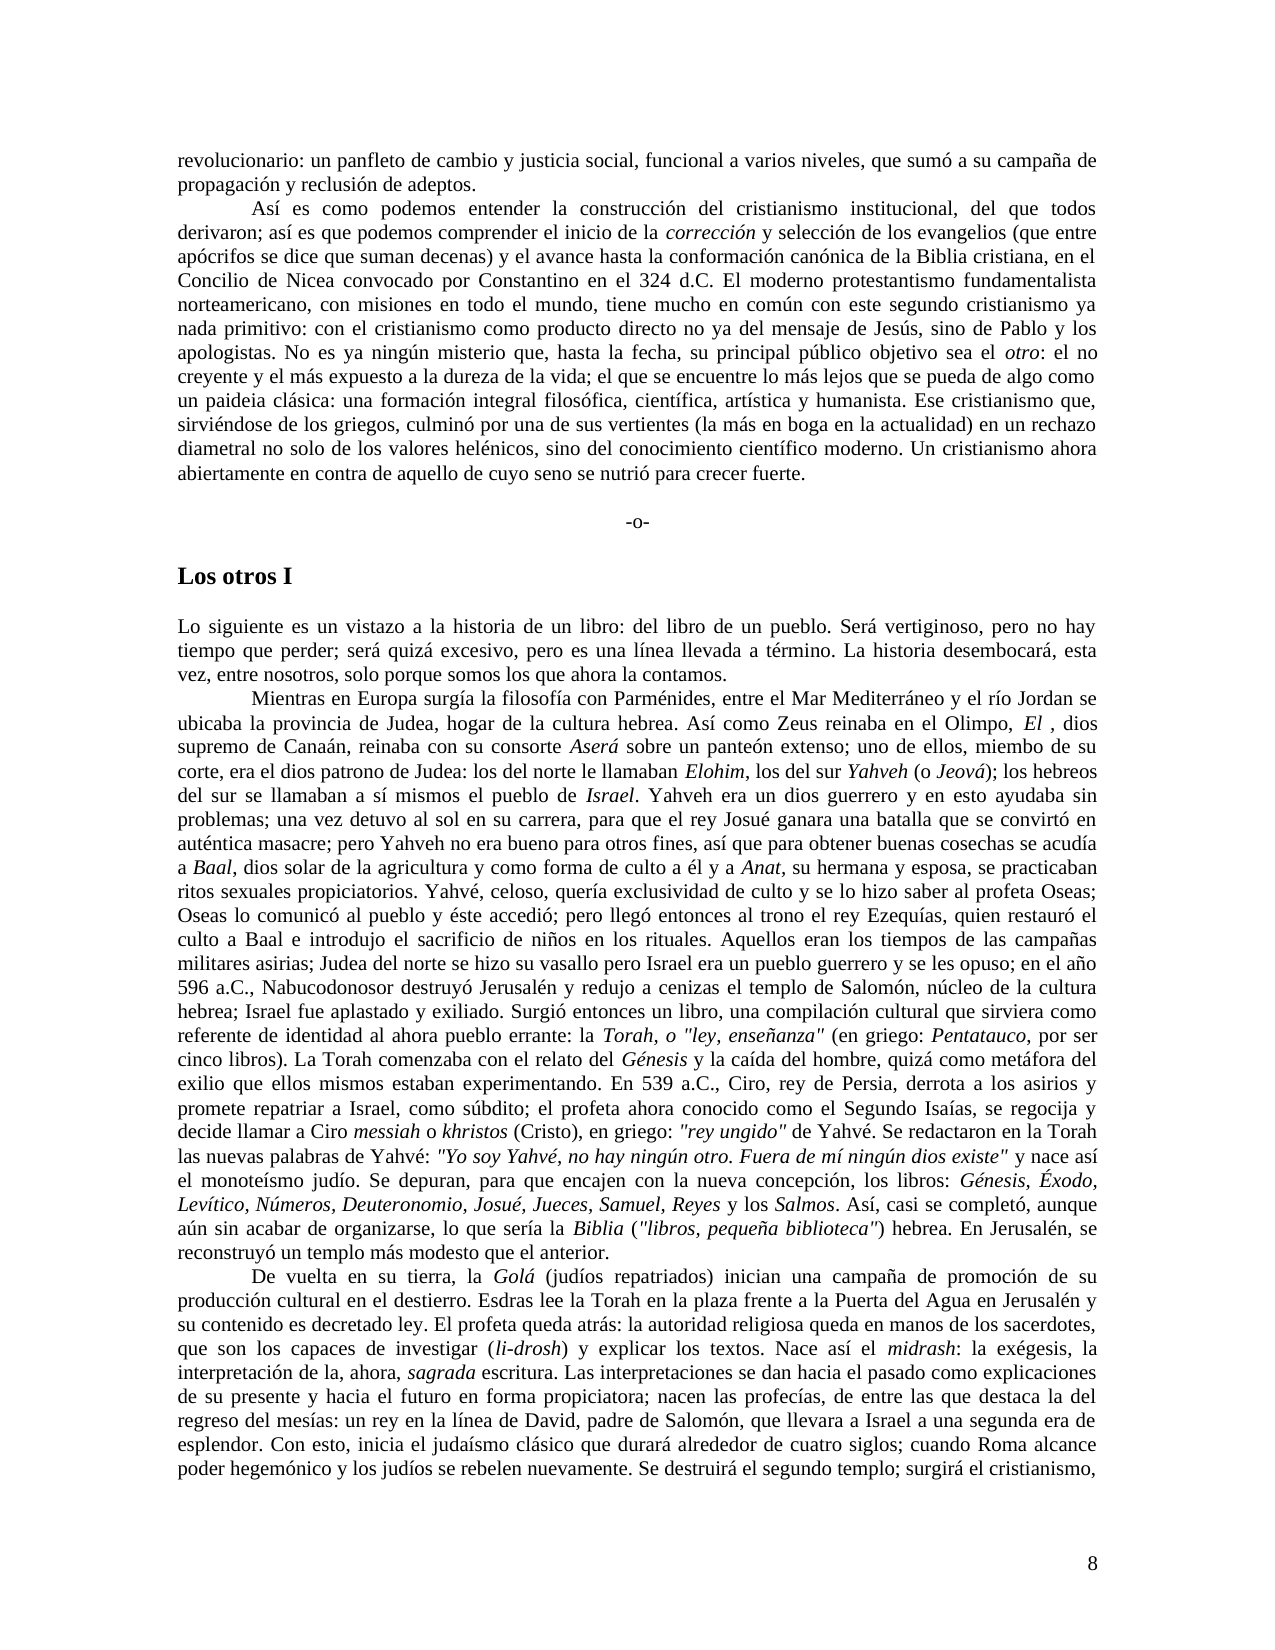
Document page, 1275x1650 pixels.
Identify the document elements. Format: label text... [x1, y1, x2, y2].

subtitle Los otros I [177, 561, 1098, 590]
text Lo siguiente es un vistazo a la historia de un libro: del libro de un pueblo. Será vertiginoso, pero no hay tiempo que perder; será quizá excesivo, pero es una línea llevada a término. La historia desembocará, esta vez, entre nosotros, solo porque somos los que ahora la contamos. [177, 614, 1098, 686]
text -o- [177, 508, 1098, 533]
text Así es como podemos entender la construcción del cristianismo institucional, del que todos derivaron; así es que podemos comprender el inicio de la corrección y selección de los evangelios (que entre apócrifos se dice que suman decenas) y el avance hasta la conformación canónica de la Biblia cristiana, en el Concilio de Nicea convocado por Constantino en el 324 d.C. El moderno protestantismo fundamentalista norteamericano, con misiones en todo el mundo, tiene mucho en común con este segundo cristianismo ya nada primitivo: con el cristianismo como producto directo no ya del mensaje de Jesús, sino de Pablo y los apologistas. No es ya ningún misterio que, hasta la fecha, su principal público objetivo sea el otro: el no creyente y el más expuesto a la dureza de la vida; el que se encuentre lo más lejos que se pueda de algo como un paideia clásica: una formación integral filosófica, científica, artística y humanista. Ese cristianismo que, sirviéndose de los griegos, culminó por una de sus vertientes (la más en boga en la actualidad) en un rechazo diametral no solo de los valores helénicos, sino del conocimiento científico moderno. Un cristianismo ahora abiertamente en contra de aquello de cuyo seno se nutrió para crecer fuerte. [177, 196, 1098, 484]
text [177, 1264, 1098, 1480]
text Mientras en Europa surgía la filosofía con Parménides, entre el Mar Mediterráneo y el río Jordan se ubicaba la provincia de Judea, hogar de la cultura hebrea. Así como Zeus reinaba en el Olimpo, El , dios supremo de Canaán, reinaba con su consorte Aserá sobre un panteón extenso; uno de ellos, miembo de su corte, era el dios patrono de Judea: los del norte le llamaban Elohim, los del sur Yahveh (o Jeová); los hebreos del sur se llamaban a sí mismos el pueblo de Israel. Yahveh era un dios guerrero y en esto ayudaba sin problemas; una vez detuvo al sol en su carrera, para que el rey Josué ganara una batalla que se convirtó en auténtica masacre; pero Yahveh no era bueno para otros fines, así que para obtener buenas cosechas se acudía a Baal, dios solar de la agricultura y como forma de culto a él y a Anat, su hermana y esposa, se practicaban ritos sexuales propiciatorios. Yahvé, celoso, quería exclusividad de culto y se lo hizo saber al profeta Oseas; Oseas lo comunicó al pueblo y éste accedió; pero llegó entonces al trono el rey Ezequías, quien restauró el culto a Baal e introdujo el sacrificio de niños en los rituales. Aquellos eran los tiempos de las campañas militares asirias; Judea del norte se hizo su vasallo pero Israel era un pueblo guerrero y se les opuso; en el año 596 a.C., Nabucodonosor destruyó Jerusalén y redujo a cenizas el templo de Salomón, núcleo de la cultura hebrea; Israel fue aplastado y exiliado. Surgió entonces un libro, una compilación cultural que sirviera como referente de identidad al ahora pueblo errante: la Torah, o "ley, enseñanza" (en griego: Pentatauco, por ser cinco libros). La Torah comenzaba con el relato del Génesis y la caída del hombre, quizá como metáfora del exilio que ellos mismos estaban experimentando. En 539 a.C., Ciro, rey de Persia, derrota a los asirios y promete repatriar a Israel, como súbdito; el profeta ahora conocido como el Segundo Isaías, se regocija y decide llamar a Ciro messiah o khristos (Cristo), en griego: "rey ungido" de Yahvé. Se redactaron en la Torah las nuevas palabras de Yahvé: "Yo soy Yahvé, no hay ningún otro. Fuera de mí ningún dios existe" y nace así el monoteísmo judío. Se depuran, para que encajen con la nueva concepción, los libros: Génesis, Éxodo, Levítico, Números, Deuteronomio, Josué, Jueces, Samuel, Reyes y los Salmos. Así, casi se completó, aunque aún sin acabar de organizarse, lo que sería la Biblia ("libros, pequeña biblioteca") hebrea. En Jerusalén, se reconstruyó un templo más modesto que el anterior. [177, 686, 1098, 1264]
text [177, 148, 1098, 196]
